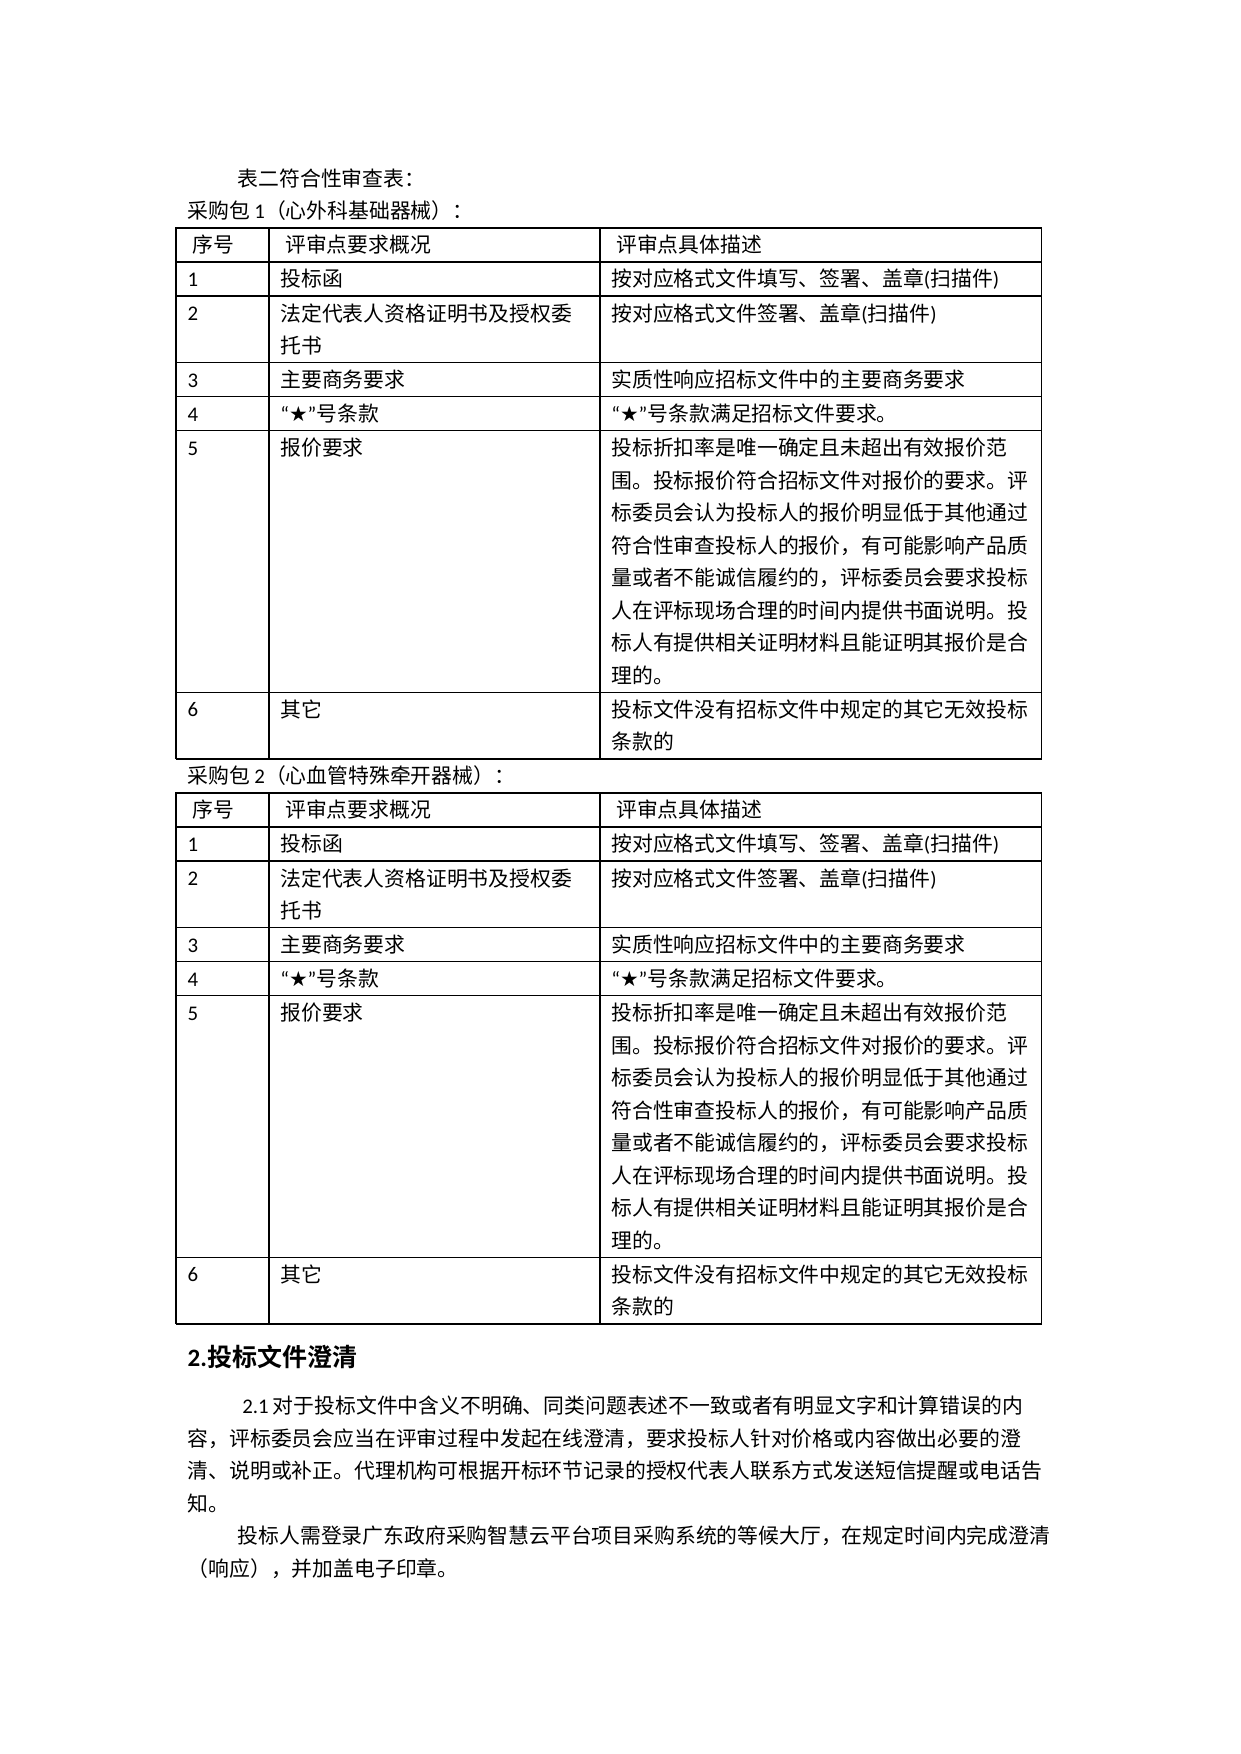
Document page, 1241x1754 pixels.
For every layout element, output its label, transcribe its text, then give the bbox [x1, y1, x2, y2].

table_cell 实质性响应招标文件中的主要商务要求 [601, 928, 1041, 961]
table_cell 报价要求 [270, 996, 599, 1256]
table_cell 1 [177, 828, 268, 860]
table_cell “★”号条款满足招标文件要求。 [601, 397, 1041, 430]
table_cell 4 [177, 397, 268, 430]
table_cell 其它 [270, 693, 599, 758]
table_cell 投标折扣率是唯一确定且未超出有效报价范围。投标报价符合招标文件对报价的要求。评标委员会认为投标人的报价明显低于其他通过符合性审查投标人的报价，有可能影响产品质量或者不能诚信履约的，评标委员会要求投标人在评标现场合理的时间内提供书面说明。投标人有提供相关证明材料且能证明其报价是合理的。 [601, 996, 1041, 1256]
table_cell 投标函 [270, 828, 599, 860]
table_cell 投标折扣率是唯一确定且未超出有效报价范围。投标报价符合招标文件对报价的要求。评标委员会认为投标人的报价明显低于其他通过符合性审查投标人的报价，有可能影响产品质量或者不能诚信履约的，评标委员会要求投标人在评标现场合理的时间内提供书面说明。投标人有提供相关证明材料且能证明其报价是合理的。 [601, 431, 1041, 691]
table_cell “★”号条款 [270, 397, 599, 430]
table_header 评审点要求概况 [270, 794, 599, 826]
table_cell 6 [177, 693, 268, 758]
table_cell 2 [177, 862, 268, 927]
table_cell 法定代表人资格证明书及授权委托书 [270, 862, 599, 927]
table_header 评审点具体描述 [601, 229, 1041, 261]
table_cell 6 [177, 1258, 268, 1323]
table_cell 5 [177, 996, 268, 1256]
table_cell 实质性响应招标文件中的主要商务要求 [601, 363, 1041, 396]
text 2.1对于投标文件中含义不明确、同类问题表述不一致或者有明显文字和计算错误的内容，评标委员会应当在评审过程中发起在线澄清，要求投标人针对价格或内容做出必要的澄清、说明或补正。代理机构可根据开标环节记录的授权代表人联系方式发送短信提醒或电话告知。 [187, 1389, 1053, 1519]
table_cell 其它 [270, 1258, 599, 1323]
text 2.投标文件澄清 [187, 1324, 1053, 1389]
table_cell 按对应格式文件填写、签署、盖章(扫描件) [601, 828, 1041, 860]
table_cell 法定代表人资格证明书及授权委托书 [270, 297, 599, 362]
text 投标人需登录广东政府采购智慧云平台项目采购系统的等候大厅，在规定时间内完成澄清（响应），并加盖电子印章。 [187, 1519, 1053, 1584]
table_cell 按对应格式文件填写、签署、盖章(扫描件) [601, 263, 1041, 295]
table_cell 按对应格式文件签署、盖章(扫描件) [601, 862, 1041, 927]
table_cell “★”号条款 [270, 962, 599, 995]
table_header 序号 [177, 229, 268, 261]
table_cell 1 [177, 263, 268, 295]
table_header 评审点要求概况 [270, 229, 599, 261]
table_cell 5 [177, 431, 268, 691]
table_cell 4 [177, 962, 268, 995]
table_header 序号 [177, 794, 268, 826]
text 采购包1（心外科基础器械）： [187, 194, 1053, 227]
table_cell 主要商务要求 [270, 363, 599, 396]
table_cell 投标函 [270, 263, 599, 295]
text 采购包2（心血管特殊牵开器械）： [187, 759, 1053, 792]
table_cell 投标文件没有招标文件中规定的其它无效投标条款的 [601, 1258, 1041, 1323]
table_cell 投标文件没有招标文件中规定的其它无效投标条款的 [601, 693, 1041, 758]
table_header 评审点具体描述 [601, 794, 1041, 826]
table_cell 主要商务要求 [270, 928, 599, 961]
table_cell 2 [177, 297, 268, 362]
table_cell 3 [177, 363, 268, 396]
table_cell “★”号条款满足招标文件要求。 [601, 962, 1041, 995]
table_cell 3 [177, 928, 268, 961]
text 表二符合性审查表： [187, 162, 1053, 194]
table_cell 按对应格式文件签署、盖章(扫描件) [601, 297, 1041, 362]
table_cell 报价要求 [270, 431, 599, 691]
